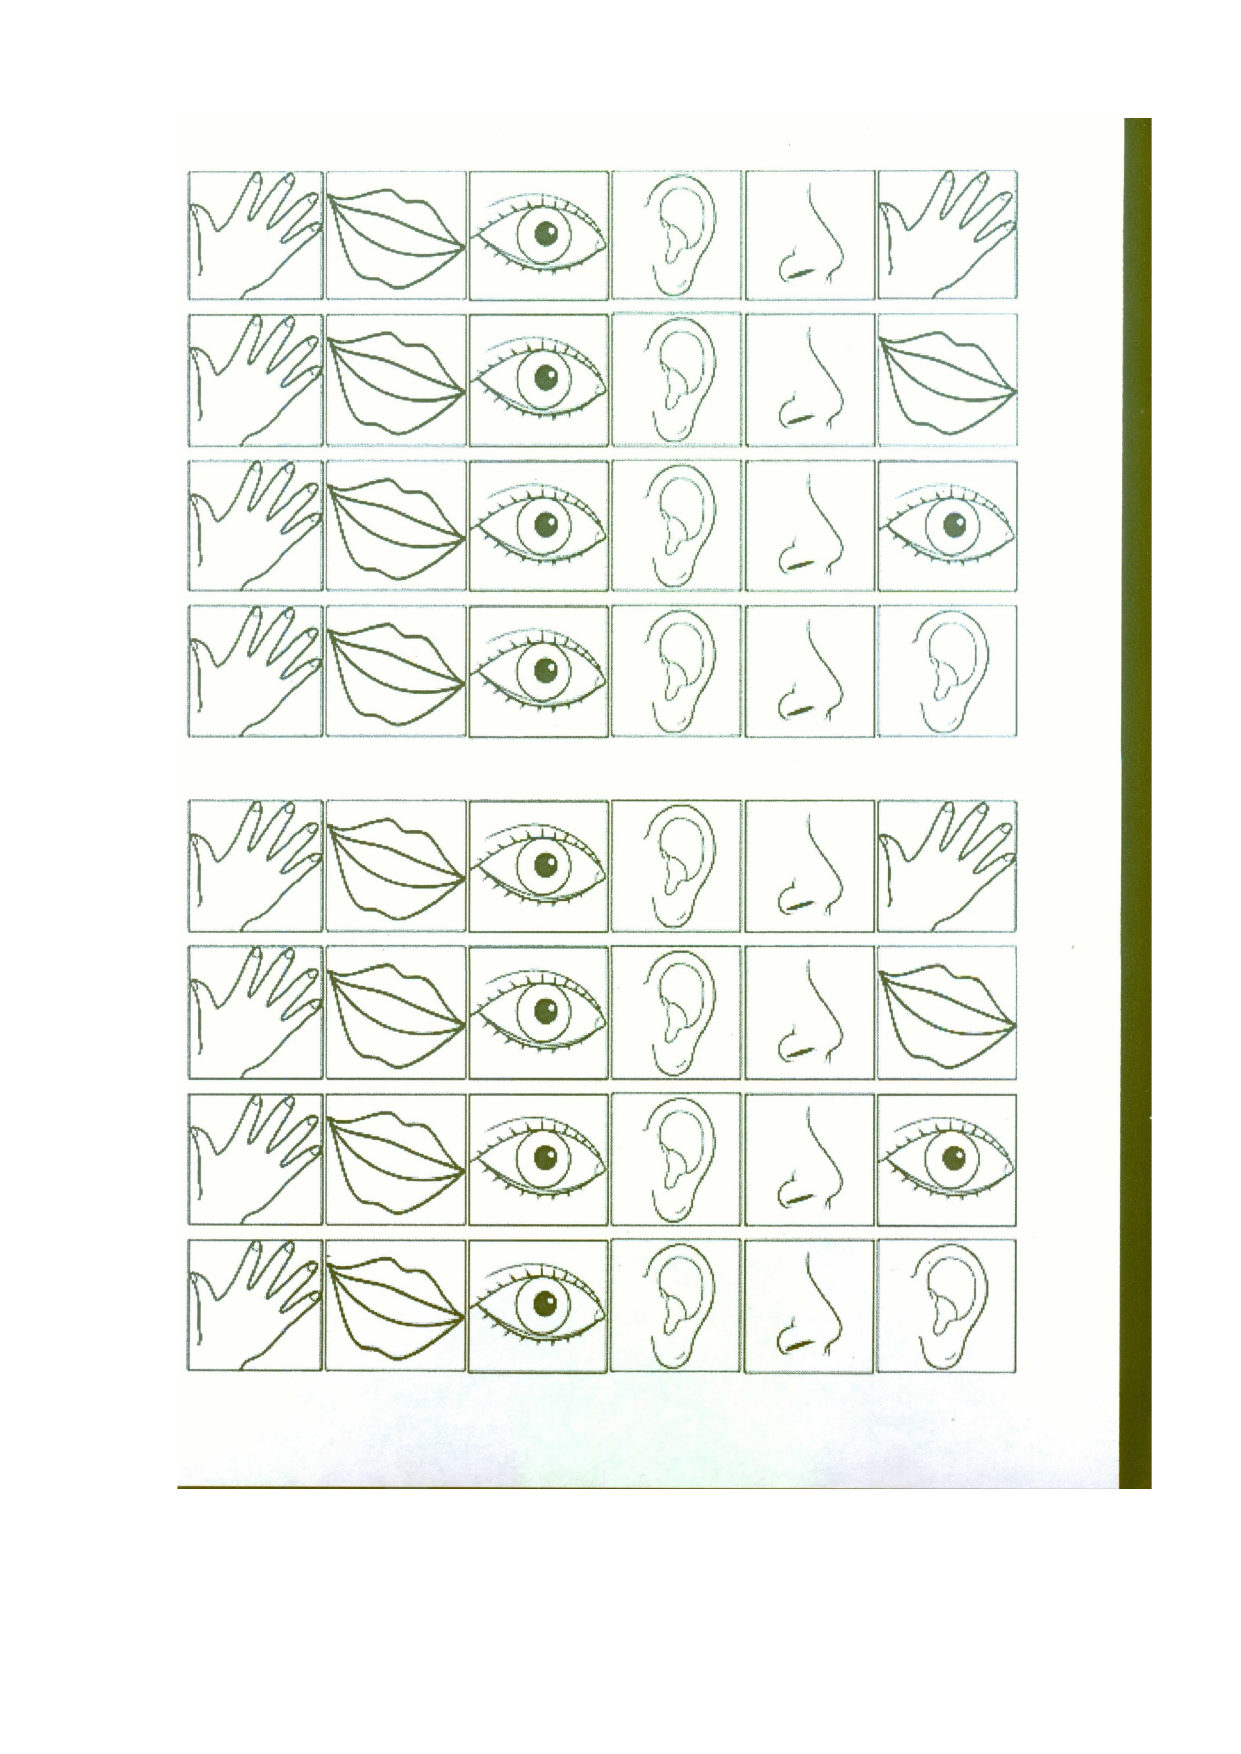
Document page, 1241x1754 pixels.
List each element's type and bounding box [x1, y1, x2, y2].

picture [177, 118, 1152, 1489]
